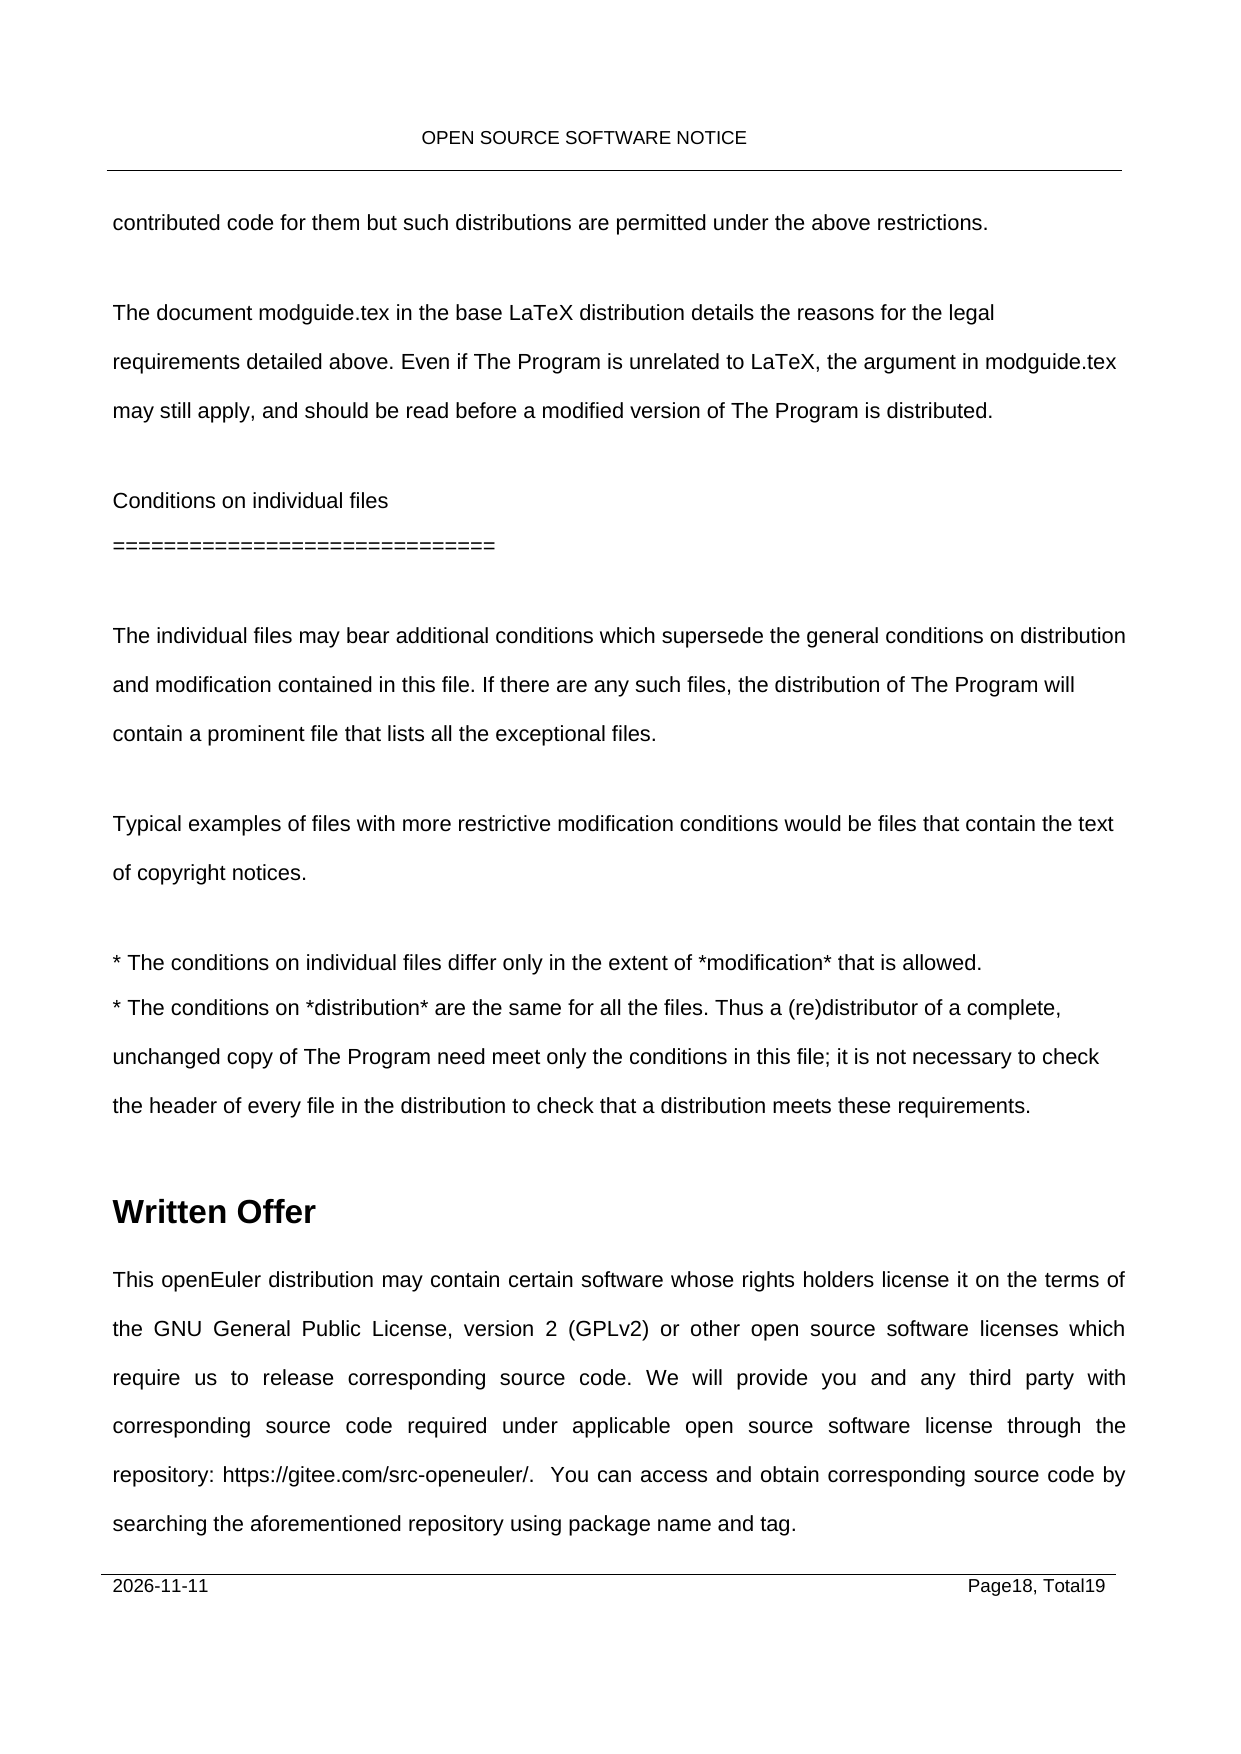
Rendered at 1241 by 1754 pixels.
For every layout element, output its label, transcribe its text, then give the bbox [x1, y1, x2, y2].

text Written Offer [112, 1179, 1128, 1244]
text * The conditions on *distribution* are the same for all the files. Thus a (re)distributor of a complete, unchanged copy of The Program need meet only the conditions in this file; it is not necessary to check the header of every file in the distribution to check that a distribution meets these requirements. [112, 991, 1128, 1121]
text The document modguide.tex in the base LaTeX distribution details the reasons for the legal requirements detailed above. Even if The Program is unrelated to LaTeX, the argument in modguide.tex may still apply, and should be read before a modified version of The Program is distributed. [112, 297, 1128, 427]
text ============================== [112, 529, 1128, 562]
text This openEuler distribution may contain certain software whose rights holders license it on the terms of the GNU General Public License, version 2 (GPLv2) or other open source software licenses which require us to release corresponding source code. We will provide you and any third party with corresponding source code required under applicable open source software license through the repository: https://gitee.com/src-openeuler/. You can access and obtain corresponding source code by searching the aforementioned repository using package name and tag. [112, 1263, 1128, 1539]
text Conditions on individual files [112, 484, 1128, 517]
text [112, 206, 1128, 239]
text Typical examples of files with more restrictive modification conditions would be files that contain the text of copyright notices. [112, 807, 1128, 888]
text * The conditions on individual files differ only in the extent of *modification* that is allowed. [112, 946, 1128, 979]
text The individual files may bear additional conditions which supersede the general conditions on distribution and modification contained in this file. If there are any such files, the distribution of The Program will contain a prominent file that lists all the exceptional files. [112, 619, 1128, 749]
